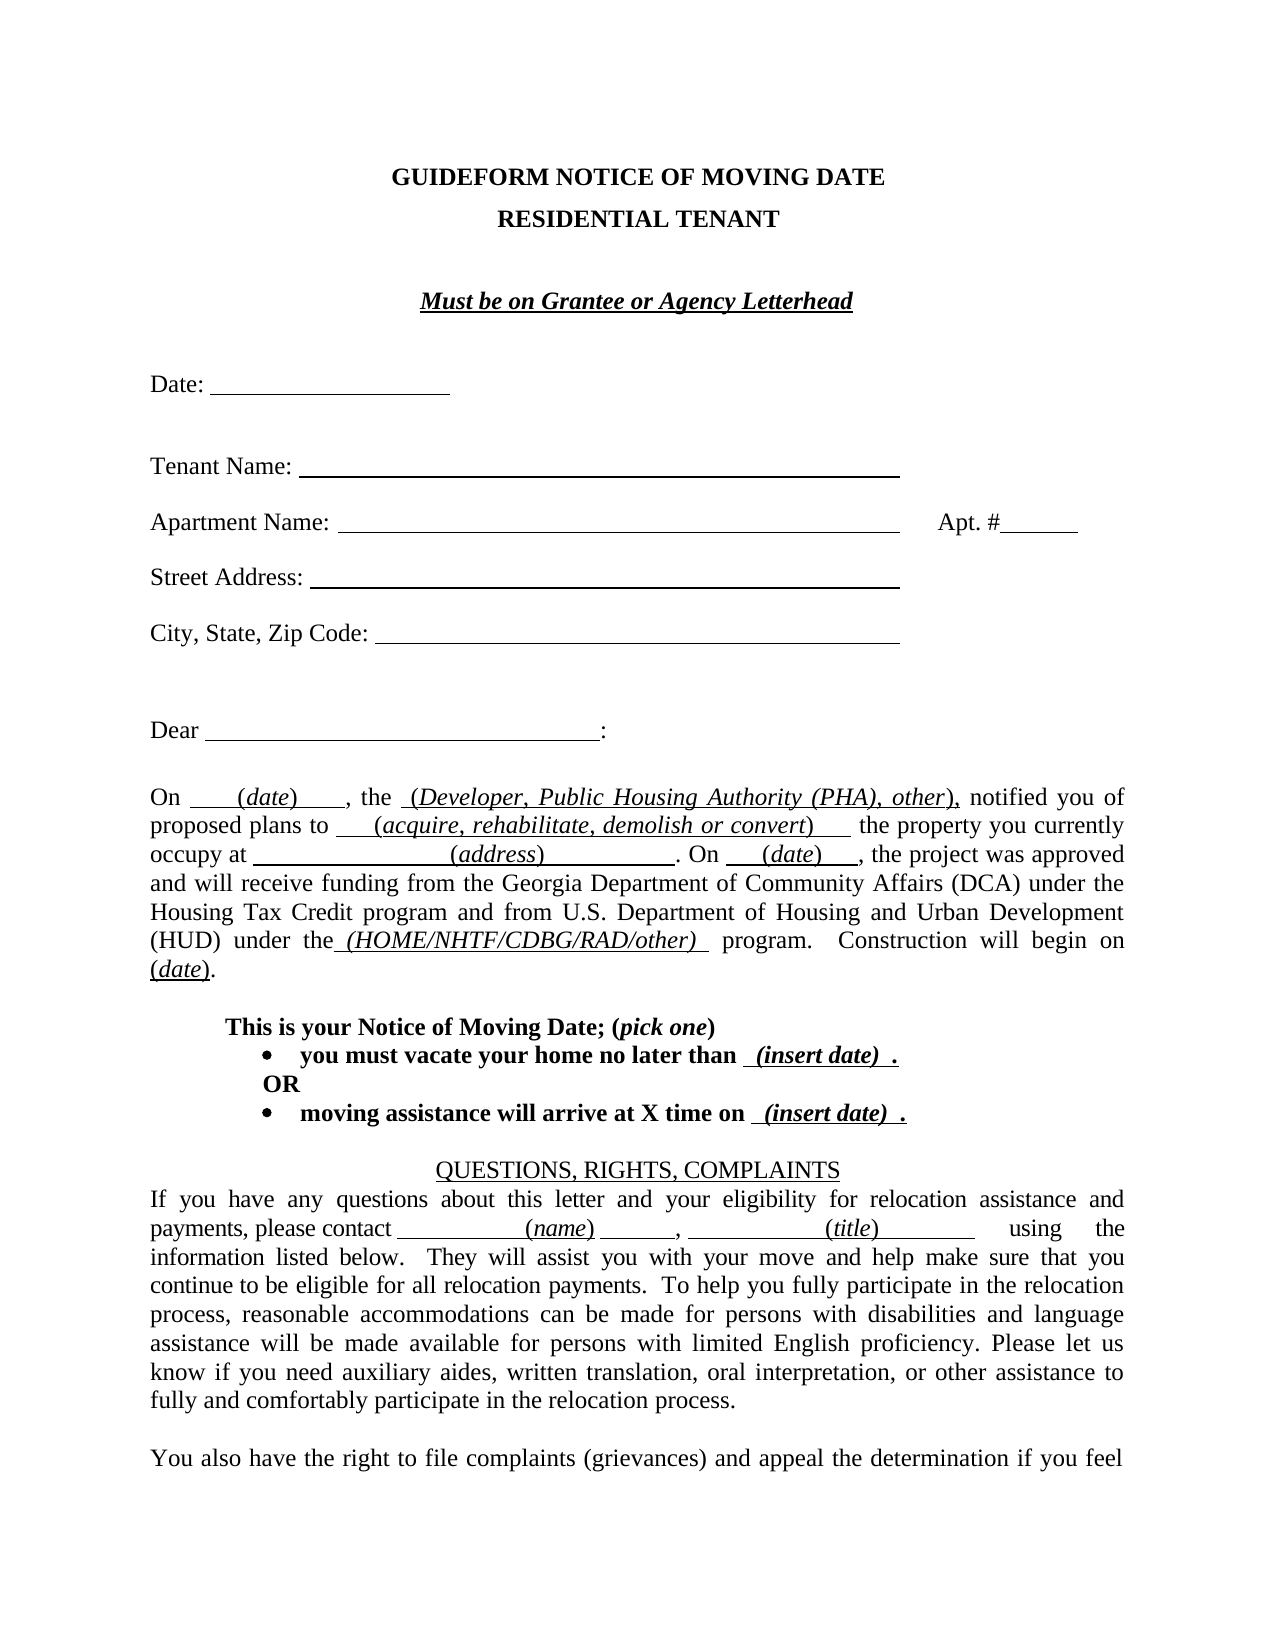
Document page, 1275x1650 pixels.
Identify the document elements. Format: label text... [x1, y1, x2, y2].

text This is your Notice of Moving Date; (pick one) [150, 1012, 1125, 1041]
text RESIDENTIAL TENANT [366, 204, 911, 232]
text GUIDEFORM NOTICE OF MOVING DATE [366, 162, 911, 191]
text On (date) , the (Developer, Public Housing Authority (PHA), other), notified you of proposed plans to (acquire, rehabilitate, demolish or convert) the property you currently occupy at (address) . On (date) , the project was approved and will receive funding from the Georgia Department of Community Affairs (DCA) under the Housing Tax Credit program and from U.S. Department of Housing and Urban Development (HUD) under the (HOME/NHTF/CDBG/RAD/other) program. Construction will begin on (date). [150, 782, 1125, 983]
text Street Address: [150, 562, 1125, 591]
list you must vacate your home no later than (insert date) . [262, 1041, 1125, 1069]
list moving assistance will arrive at X time on (insert date) . [262, 1098, 1125, 1127]
text Dear : [150, 715, 1125, 744]
text City, State, Zip Code: [150, 618, 1125, 647]
text Tenant Name: [150, 451, 1125, 480]
text Must be on Grantee or Agency Letterhead [150, 286, 1125, 315]
text OR [262, 1069, 1125, 1098]
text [150, 1443, 1125, 1472]
text Date: [150, 369, 1125, 397]
text Apartment Name: Apt. # [150, 507, 1125, 536]
text QUESTIONS, RIGHTS, COMPLAINTS [150, 1156, 1126, 1184]
text If you have any questions about this letter and your eligibility for relocation assistance and payments, please contact (name) , (title) using the information listed below. They will assist you with your move and help make sure that you continue to be eligible for all relocation payments. To help you fully participate in the relocation process, reasonable accommodations can be made for persons with disabilities and language assistance will be made available for persons with limited English proficiency. Please let us know if you need auxiliary aides, written translation, oral interpretation, or other assistance to fully and comfortably participate in the relocation process. [150, 1184, 1125, 1414]
